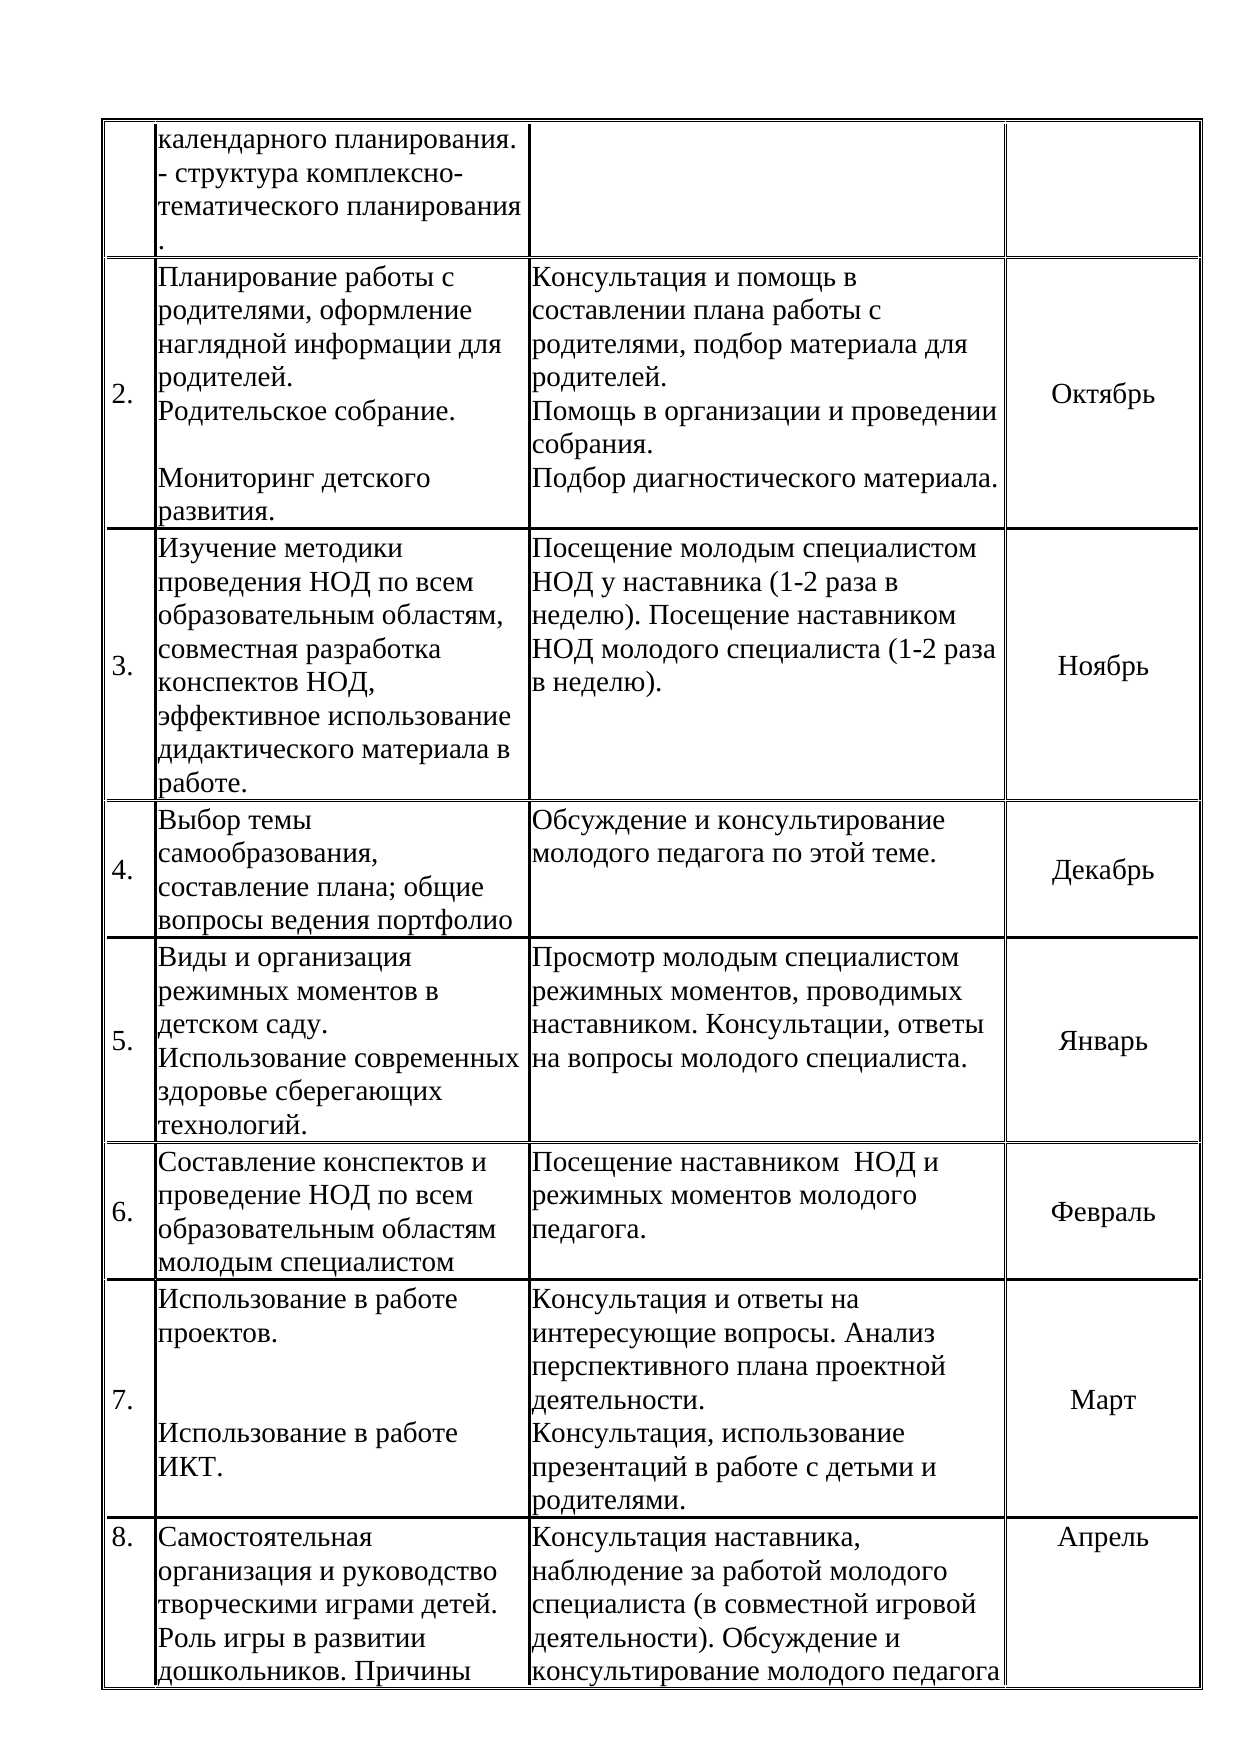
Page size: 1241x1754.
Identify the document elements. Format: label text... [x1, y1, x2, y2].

table_cell Просмотр молодым специалистом режимных моментов, проводимых наставником. Консультации, ответы на вопросы молодого специалиста. [531, 939, 1004, 1141]
table_cell Декабрь [1006, 799, 1201, 936]
table_cell Сентябрь [1006, 122, 1199, 256]
table_cell Консультация и помощь в составлении плана работы с родителями, подбор материала для родителей. Помощь в организации и проведении собрания. Подбор диагностического материала. [531, 259, 1004, 527]
table_cell Апрель [1006, 1516, 1199, 1687]
table_cell 6. [103, 1141, 155, 1278]
table_cell 5. [105, 936, 154, 1141]
table_cell 8. [105, 1516, 155, 1687]
table_cell Октябрь [1006, 256, 1201, 527]
table_cell 7. [103, 1278, 154, 1516]
table_cell Виды и организация режимных моментов в детском саду. Использование современных здоровье сберегающих технологий. [157, 939, 528, 1141]
table_cell Использование в работе проектов. Использование в работе ИКТ. [157, 1281, 528, 1516]
table_cell 2. [103, 256, 155, 527]
table_cell 4. [103, 799, 155, 936]
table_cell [529, 1519, 1006, 1687]
table_cell Посещение молодым специалистом НОД у наставника (1-2 раза в неделю). Посещение наставником НОД молодого специалиста (1-2 раза в неделю). [531, 530, 1004, 799]
table_cell Обсуждение и консультирование молодого педагога по этой теме. [531, 802, 1004, 936]
table_cell Составление конспектов и проведение НОД по всем образовательным областям молодым специалистом [157, 1144, 528, 1278]
table_cell Посещение наставником НОД и режимных моментов молодого педагога. [531, 1144, 1004, 1278]
table_cell Март [1007, 1278, 1201, 1516]
table_cell Выбор темы самообразования, составление плана; общие вопросы ведения портфолио [157, 802, 528, 936]
table_cell Февраль [1006, 1141, 1201, 1278]
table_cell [155, 122, 529, 256]
table_cell Изучение методики проведения НОД по всем образовательным областям, совместная разработка конспектов НОД, эффективное использование дидактического материала в работе. [157, 530, 528, 799]
table_cell 1. [105, 122, 155, 256]
table_cell Планирование работы с родителями, оформление наглядной информации для родителей. Родительское собрание. Мониторинг детского развития. [157, 259, 528, 527]
table_cell Январь [1007, 936, 1199, 1141]
table_cell Консультация и ответы на интересующие вопросы. Анализ перспективного плана проектной деятельности. Консультация, использование презентаций в работе с детьми и родителями. [531, 1281, 1004, 1516]
table_cell 3. [105, 527, 154, 799]
table_cell Ноябрь [1007, 527, 1199, 799]
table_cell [155, 1519, 529, 1687]
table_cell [529, 122, 1006, 256]
